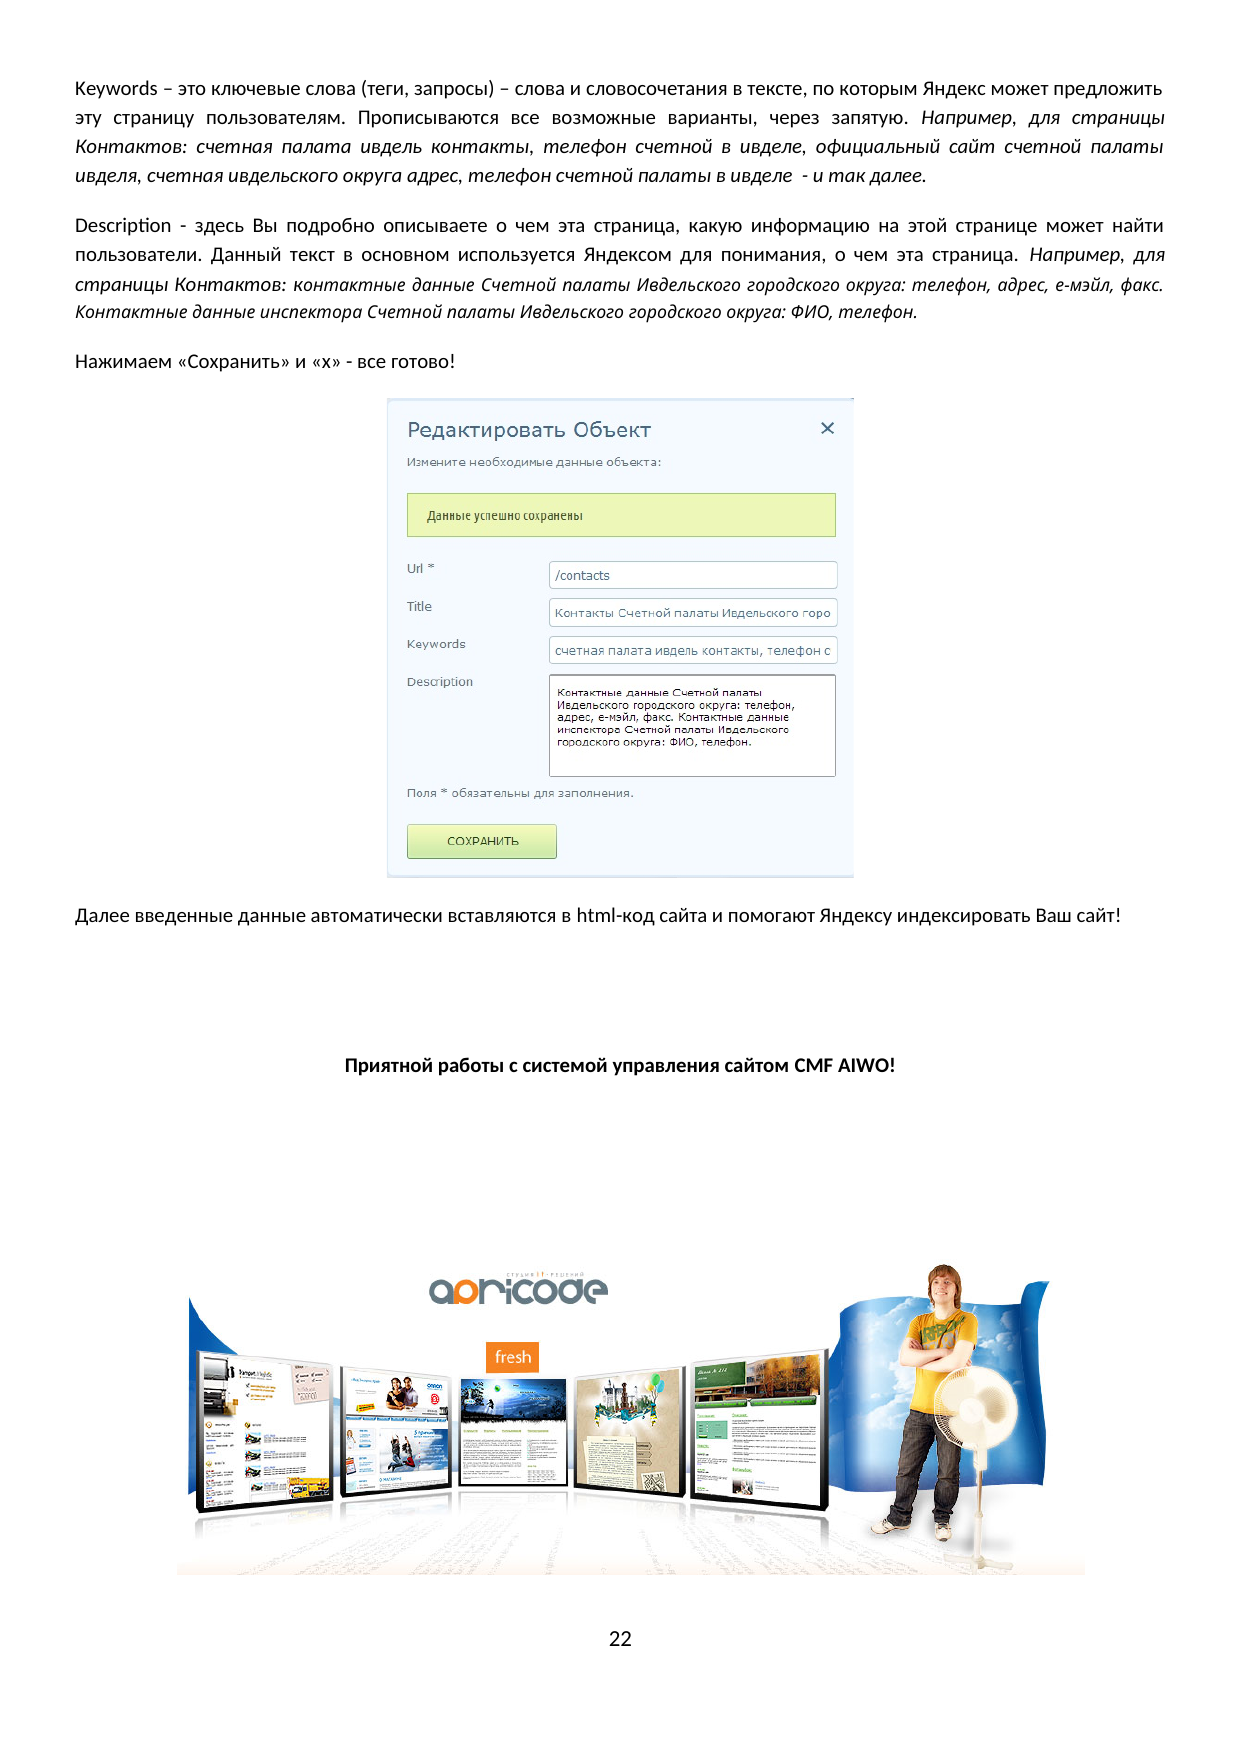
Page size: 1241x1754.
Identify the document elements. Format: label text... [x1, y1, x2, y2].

picture [386, 398, 854, 878]
text Далее введенные данные автоматически вставляются в html-код сайта и помогают Яндексу индексировать Ваш сайт! [75, 902, 1165, 928]
text Нажимаем «Сохранить» и «х» - все готово! [75, 348, 1165, 374]
text Приятной работы с системой управления сайтом CMF AIWO! [75, 1052, 1165, 1078]
text Keywords – это ключевые слова (теги, запросы) – слова и словосочетания в тексте, по которым Яндекс может предложить эту страницу пользователям. Прописываются все возможные варианты, через запятую. Например, для страницы Контактов: счетная палата ивдель контакты, телефон счетной в ивделе, официальный сайт счетной палаты ивделя, счетная ивдельского округа адрес, телефон счетной палаты в ивделе - и так далее. [75, 75, 1165, 188]
picture [152, 1252, 1088, 1575]
text Description - здесь Вы подробно описываете о чем эта страница, какую информацию на этой странице может найти пользователи. Данный текст в основном используется Яндексом для понимания, о чем эта страница. Например, для страницы Контактов: контактные данные Счетной палаты Ивдельского городского округа: телефон, адрес, е-мэйл, факс. Контактные данные инспектора Счетной палаты Ивдельского городского округа: ФИО, телефон. [75, 212, 1165, 324]
